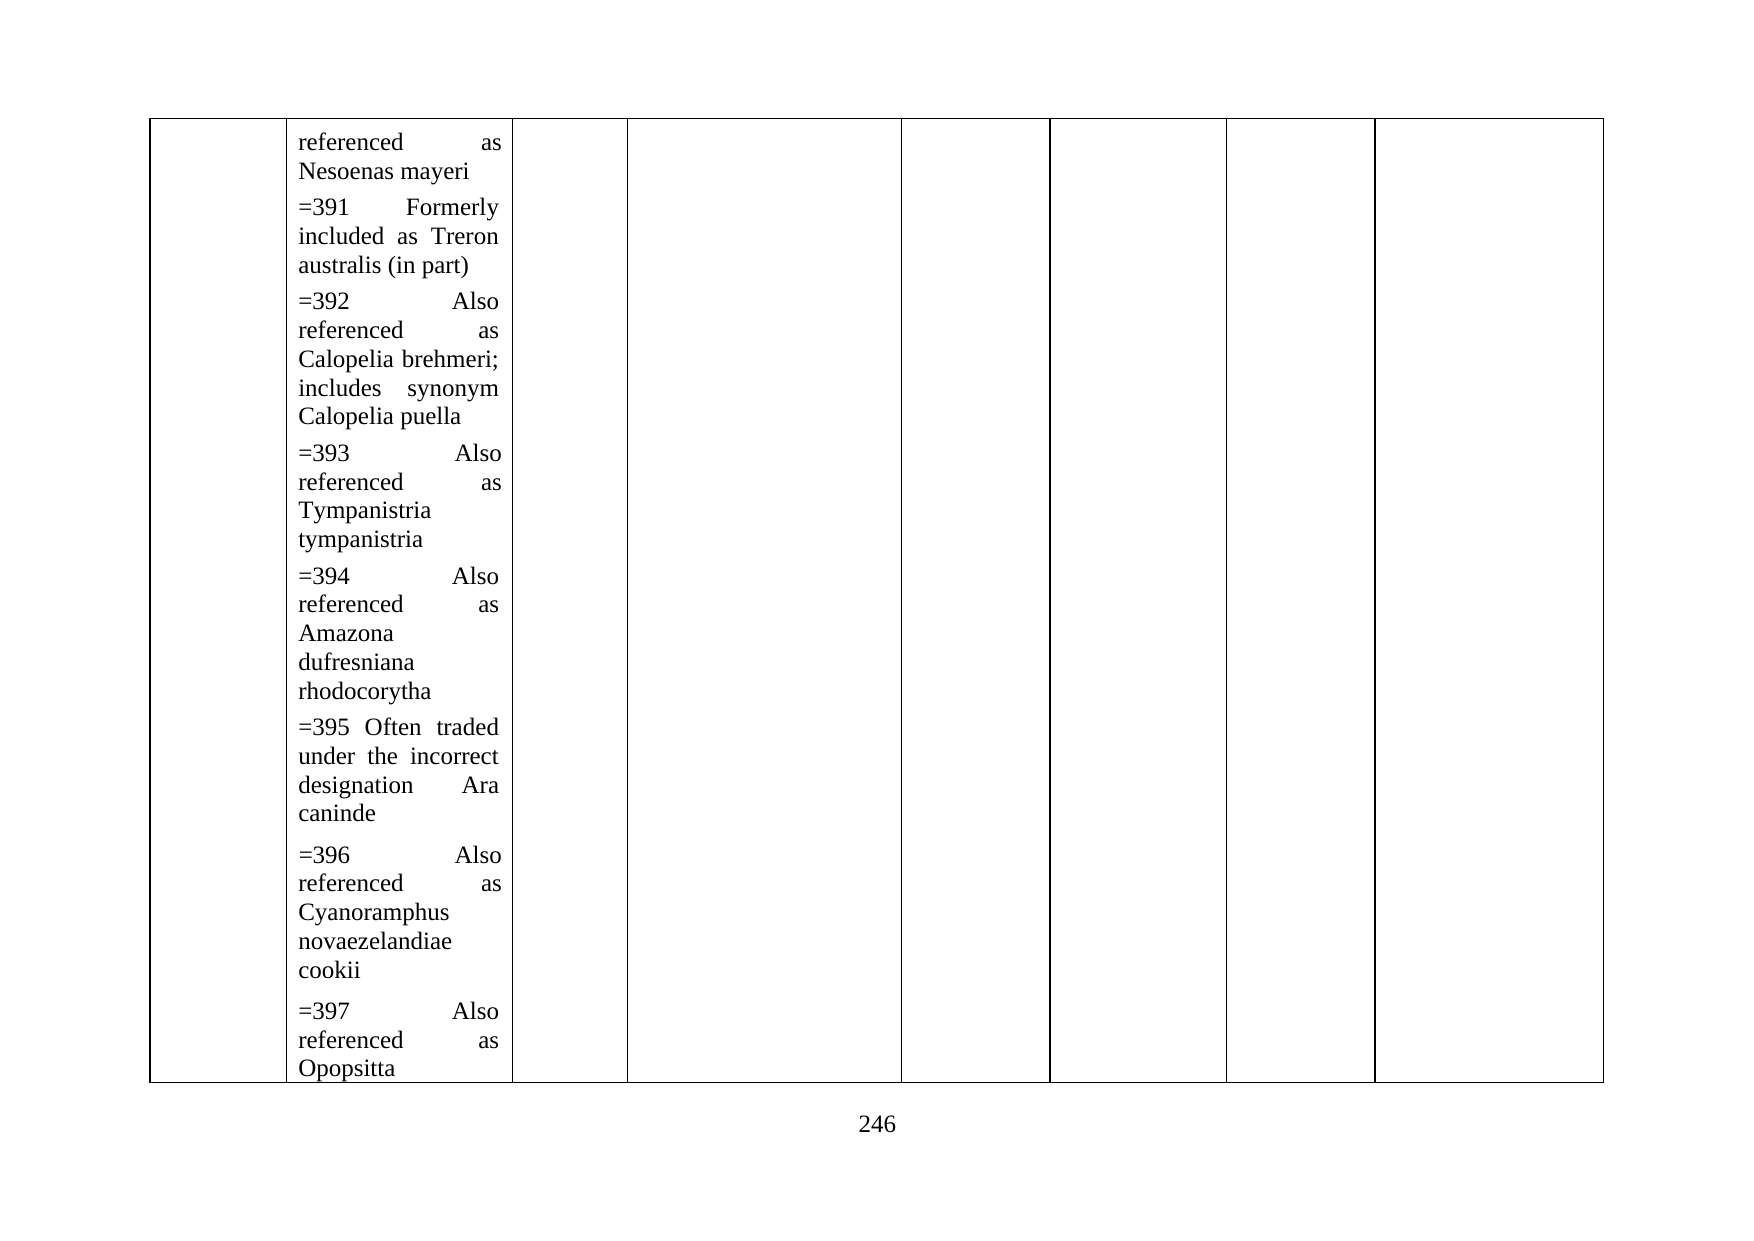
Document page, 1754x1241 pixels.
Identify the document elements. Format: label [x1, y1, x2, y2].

table_cell [1376, 119, 1603, 1082]
table_cell [151, 119, 286, 1082]
table_cell [628, 119, 901, 1082]
table_cell [902, 119, 1049, 1082]
table_cell [287, 119, 512, 1082]
table_cell [513, 119, 627, 1082]
table_cell [1227, 119, 1374, 1082]
table_cell [1051, 119, 1226, 1082]
